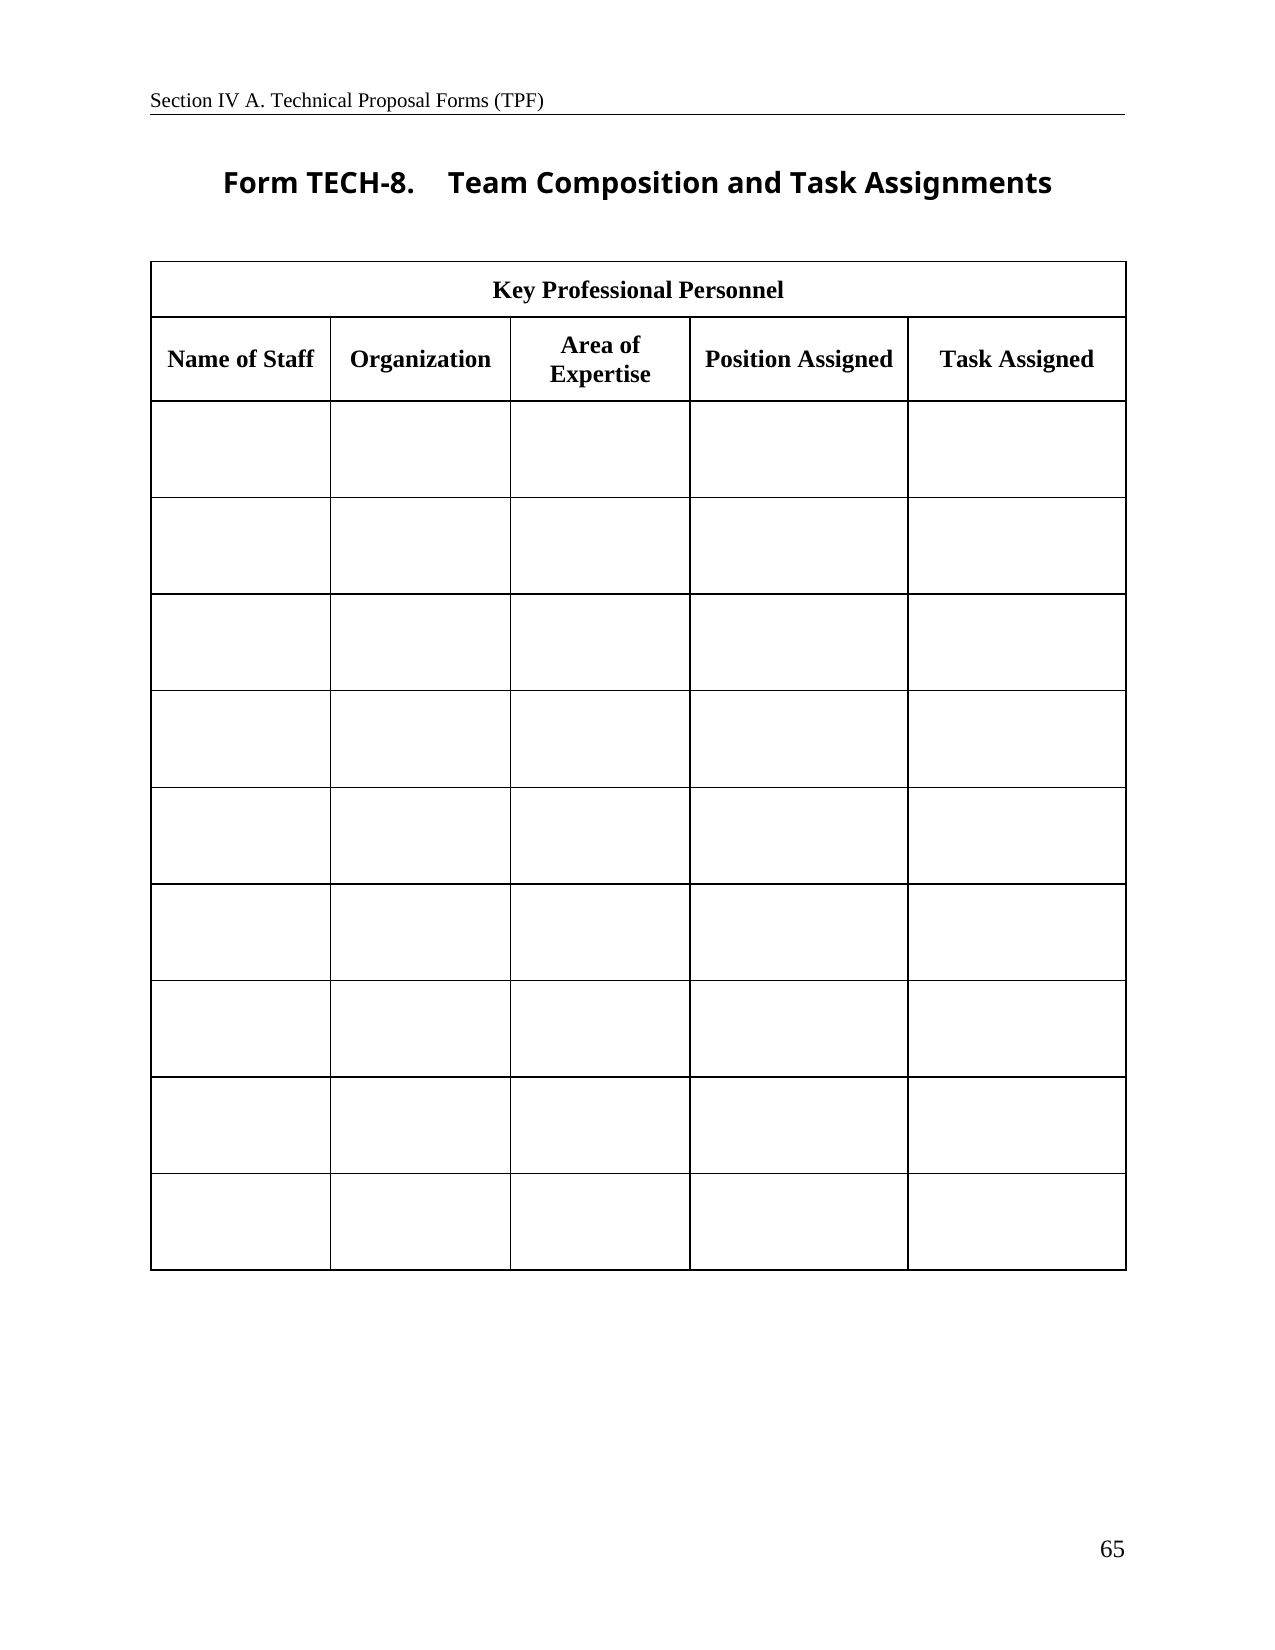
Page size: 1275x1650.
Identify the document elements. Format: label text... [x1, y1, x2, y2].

table_cell [511, 788, 689, 883]
table_cell [331, 498, 510, 593]
table_cell [691, 885, 907, 979]
table_cell [691, 981, 907, 1076]
table_cell [331, 885, 510, 979]
table_cell [691, 691, 907, 786]
table_cell [152, 402, 330, 497]
table_cell [331, 402, 510, 497]
table_cell [691, 788, 907, 883]
table_cell [152, 498, 330, 593]
table_cell [691, 595, 907, 690]
table_cell [331, 1078, 510, 1173]
table_cell [909, 788, 1125, 883]
table_cell [691, 498, 907, 593]
table_cell Task Assigned [909, 318, 1125, 400]
table_cell [511, 1174, 689, 1269]
table_cell [331, 691, 510, 786]
table_cell [511, 1078, 689, 1173]
table_cell [909, 691, 1125, 786]
table_cell [152, 691, 330, 786]
table_cell [152, 595, 330, 690]
table_cell [511, 595, 689, 690]
table_cell [511, 885, 689, 979]
table_cell Position Assigned [691, 318, 907, 400]
table_cell [331, 981, 510, 1076]
table_cell [331, 1174, 510, 1269]
table_cell [691, 402, 907, 497]
table_cell [909, 498, 1125, 593]
table_cell [909, 402, 1125, 497]
table_cell [909, 885, 1125, 979]
table_cell [511, 402, 689, 497]
table_cell [511, 498, 689, 593]
table_cell [691, 1174, 907, 1269]
table_cell [691, 1078, 907, 1173]
table_cell [152, 1174, 330, 1269]
table_cell Organization [331, 318, 510, 400]
table_cell [152, 981, 330, 1076]
table_cell Name of Staff [152, 318, 330, 400]
table_cell [331, 595, 510, 690]
table_cell [511, 981, 689, 1076]
table_cell [511, 691, 689, 786]
table_cell [909, 981, 1125, 1076]
table_header Key Professional Personnel [152, 262, 1125, 316]
table_cell [909, 595, 1125, 690]
table_cell [331, 788, 510, 883]
table_cell [909, 1078, 1125, 1173]
table_cell [909, 1174, 1125, 1269]
table_cell Area of Expertise [511, 318, 689, 400]
table_cell [152, 1078, 330, 1173]
table_cell [152, 788, 330, 883]
table_cell [152, 885, 330, 979]
subtitle Form TECH-8. Team Composition and Task Assignments [150, 162, 1125, 202]
